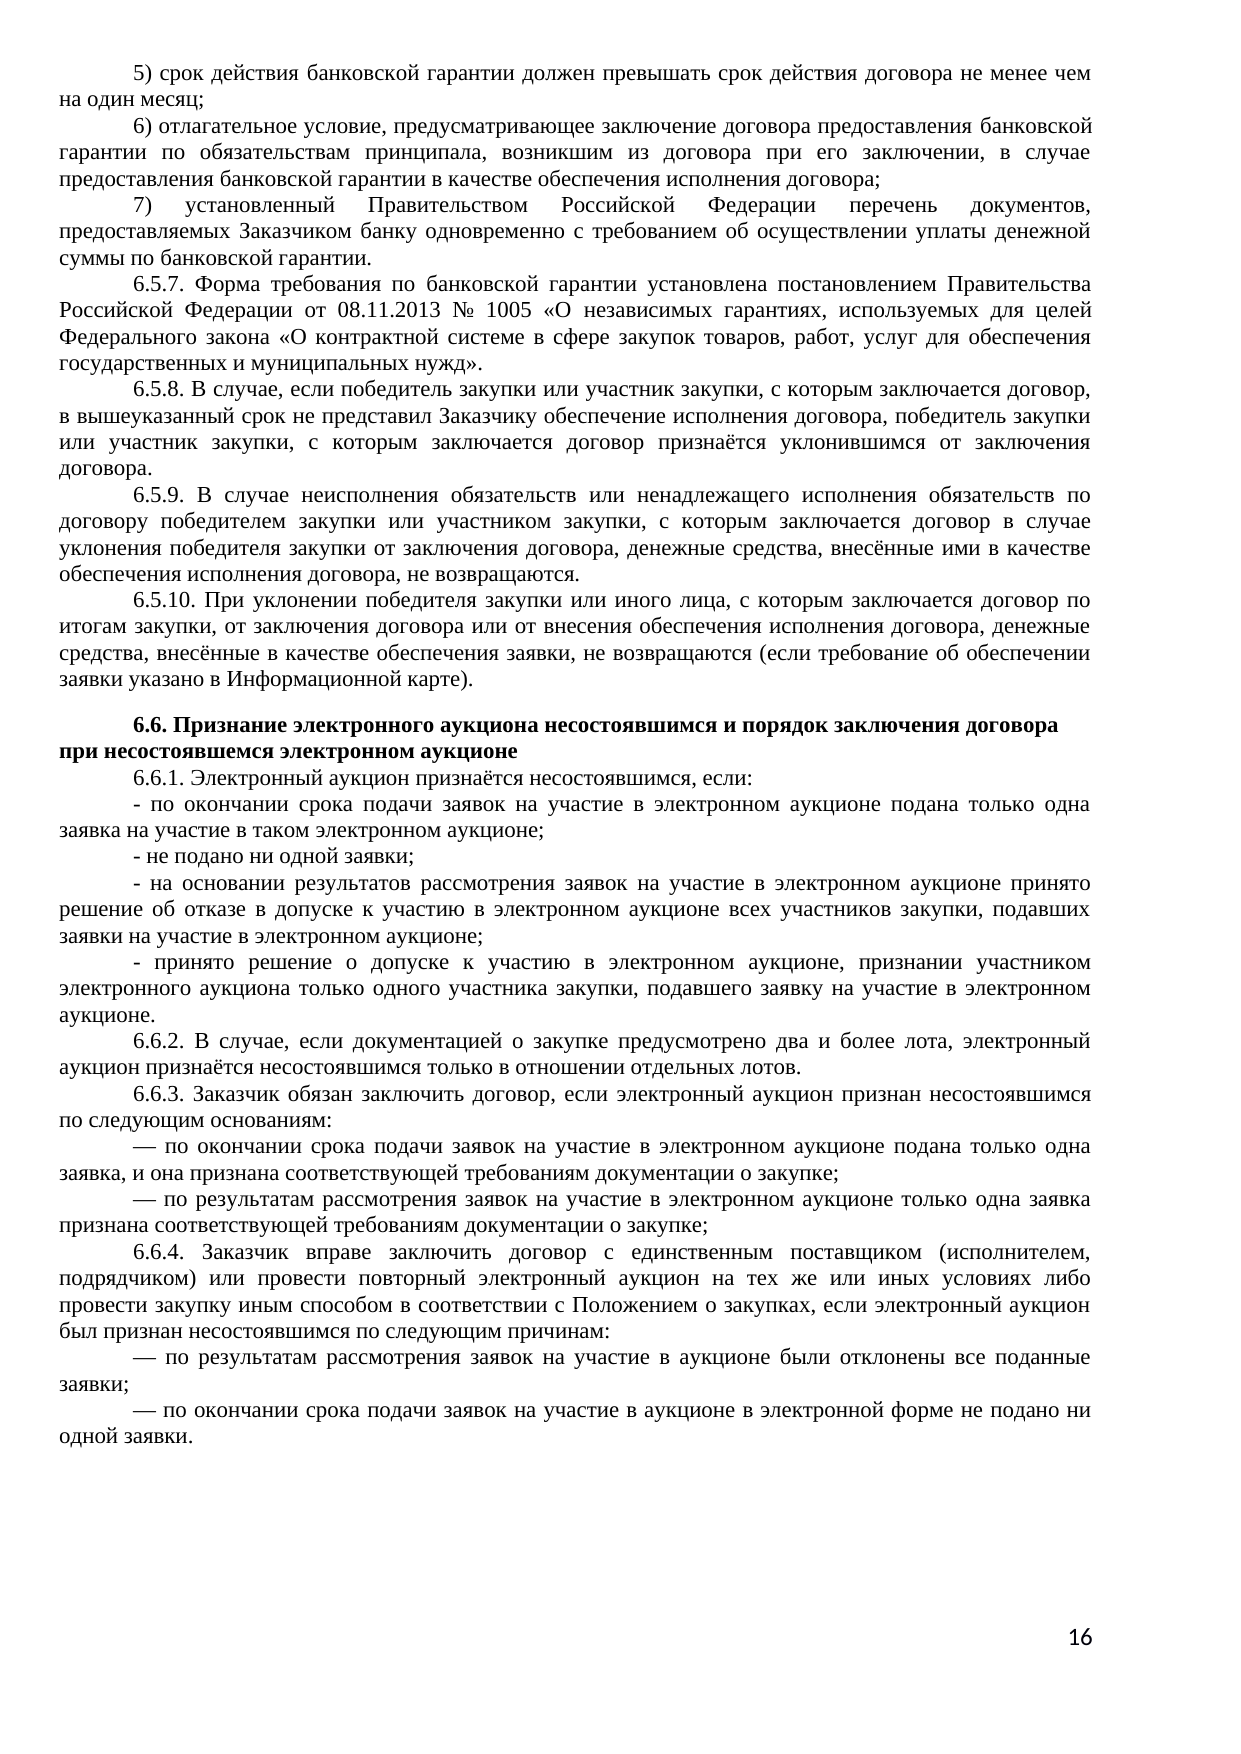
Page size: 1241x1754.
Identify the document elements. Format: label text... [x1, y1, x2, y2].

text 6.6.1. Электронный аукцион признаётся несостоявшимся, если: [59, 763, 1092, 790]
text 7) установленный Правительством Российской Федерации перечень документов, предоставляемых Заказчиком банку одновременно с требованием об осуществлении уплаты денежной суммы по банковской гарантии. [59, 191, 1092, 270]
text 6) отлагательное условие, предусматривающее заключение договора предоставления банковской гарантии по обязательствам принципала, возникшим из договора при его заключении, в случае предоставления банковской гарантии в качестве обеспечения исполнения договора; [59, 112, 1092, 191]
text — по окончании срока подачи заявок на участие в аукционе в электронной форме не подано ни одной заявки. [59, 1396, 1092, 1449]
text - принято решение о допуске к участию в электронном аукционе, признании участником электронного аукциона только одного участника закупки, подавшего заявку на участие в электронном аукционе. [59, 948, 1092, 1027]
text 6.5.9. В случае неисполнения обязательств или ненадлежащего исполнения обязательств по договору победителем закупки или участником закупки, с которым заключается договор в случае уклонения победителя закупки от заключения договора, денежные средства, внесённые ими в качестве обеспечения исполнения договора, не возвращаются. [59, 481, 1092, 586]
text - не подано ни одной заявки; [59, 843, 1092, 869]
text 6.6. Признание электронного аукциона несостоявшимся и порядок заключения договора при несостоявшемся электронном аукционе [59, 711, 1092, 763]
text - на основании результатов рассмотрения заявок на участие в электронном аукционе принято решение об отказе в допуске к участию в электронном аукционе всех участников закупки, подавших заявки на участие в электронном аукционе; [59, 869, 1092, 948]
text 6.6.3. Заказчик обязан заключить договор, если электронный аукцион признан несостоявшимся по следующим основаниям: [59, 1080, 1092, 1132]
text — по результатам рассмотрения заявок на участие в аукционе были отклонены все поданные заявки; [59, 1343, 1092, 1396]
text 6.6.4. Заказчик вправе заключить договор с единственным поставщиком (исполнителем, подрядчиком) или провести повторный электронный аукцион на тех же или иных условиях либо провести закупку иным способом в соответствии с Положением о закупках, если электронный аукцион был признан несостоявшимся по следующим причинам: [59, 1238, 1092, 1343]
text 6.5.8. В случае, если победитель закупки или участник закупки, с которым заключается договор, в вышеуказанный срок не представил Заказчику обеспечение исполнения договора, победитель закупки или участник закупки, с которым заключается договор признаётся уклонившимся от заключения договора. [59, 375, 1092, 481]
text 6.6.2. В случае, если документацией о закупке предусмотрено два и более лота, электронный аукцион признаётся несостоявшимся только в отношении отдельных лотов. [59, 1027, 1092, 1080]
text - по окончании срока подачи заявок на участие в электронном аукционе подана только одна заявка на участие в таком электронном аукционе; [59, 790, 1092, 843]
text 6.5.7. Форма требования по банковской гарантии установлена постановлением Правительства Российской Федерации от 08.11.2013 № 1005 «О независимых гарантиях, используемых для целей Федерального закона «О контрактной системе в сфере закупок товаров, работ, услуг для обеспечения государственных и муниципальных нужд». [59, 270, 1092, 375]
text 6.5.10. При уклонении победителя закупки или иного лица, с которым заключается договор по итогам закупки, от заключения договора или от внесения обеспечения исполнения договора, денежные средства, внесённые в качестве обеспечения заявки, не возвращаются (если требование об обеспечении заявки указано в Информационной карте). [59, 586, 1092, 692]
text 5) срок действия банковской гарантии должен превышать срок действия договора не менее чем на один месяц; [59, 59, 1092, 112]
text — по результатам рассмотрения заявок на участие в электронном аукционе только одна заявка признана соответствующей требованиям документации о закупке; [59, 1185, 1092, 1238]
text — по окончании срока подачи заявок на участие в электронном аукционе подана только одна заявка, и она признана соответствующей требованиям документации о закупке; [59, 1132, 1092, 1185]
